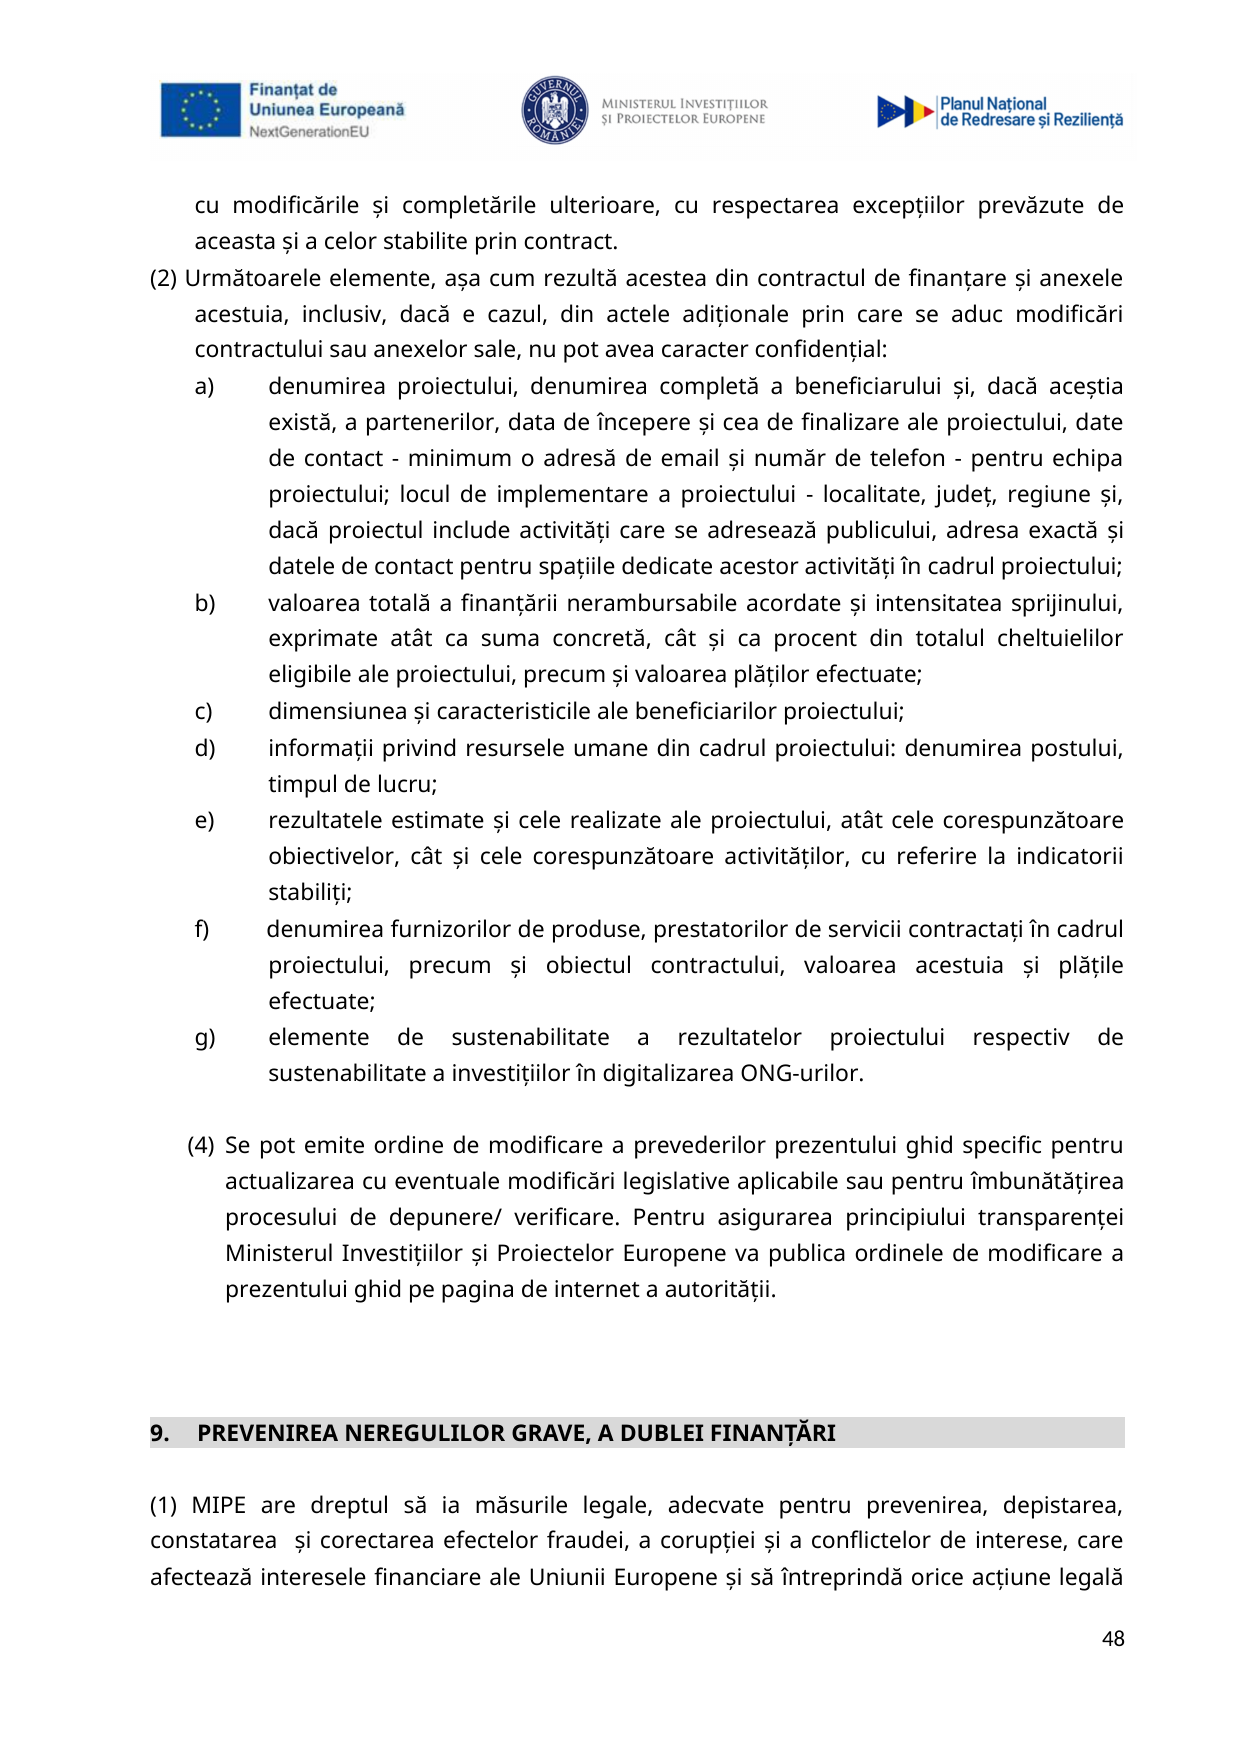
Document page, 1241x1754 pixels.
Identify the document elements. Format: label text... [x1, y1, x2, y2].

picture [150, 73, 1137, 161]
list informații privind resursele umane din cadrul proiectului: denumirea postului, timpul de lucru; [194, 732, 1125, 799]
list denumirea proiectului, denumirea completă a beneficiarului și, dacă aceștia există, a partenerilor, data de începere și cea de finalizare ale proiectului, date de contact - minimum o adresă de email și număr de telefon - pentru echipa proiectului; locul de implementare a proiectului - localitate, județ, regiune și, dacă proiectul include activități care se adresează publicului, adresa exactă și datele de contact pentru spațiile dedicate acestor activități în cadrul proiectului; [194, 370, 1125, 581]
list Se pot emite ordine de modificare a prevederilor prezentului ghid specific pentru actualizarea cu eventuale modificări legislative aplicabile sau pentru îmbunătățirea procesului de depunere/ verificare. Pentru asigurarea principiului transparenței Ministerul Investițiilor și Proiectelor Europene va publica ordinele de modificare a prezentului ghid pe pagina de internet a autorității. [187, 1129, 1125, 1304]
list rezultatele estimate și cele realizate ale proiectului, atât cele corespunzătoare obiectivelor, cât și cele corespunzătoare activităților, cu referire la indicatorii stabiliți; [194, 804, 1125, 907]
list elemente de sustenabilitate a rezultatelor proiectului respectiv de sustenabilitate a investițiilor în digitalizarea ONG-urilor. [194, 1021, 1125, 1088]
list denumirea furnizorilor de produse, prestatorilor de servicii contractați în cadrul proiectului, precum și obiectul contractului, valoarea acestuia și plățile efectuate; [194, 913, 1125, 1016]
subtitle PREVENIREA NEREGULILOR GRAVE, A DUBLEI FINANȚĂRI [150, 1417, 1125, 1448]
list dimensiunea și caracteristicile ale beneficiarilor proiectului; [194, 695, 1125, 726]
text (2) Următoarele elemente, așa cum rezultă acestea din contractul de finanțare și anexele acestuia, inclusiv, dacă e cazul, din actele adiționale prin care se aduc modificări contractului sau anexelor sale, nu pot avea caracter confidențial: [150, 262, 1125, 365]
list valoarea totală a finanțării nerambursabile acordate și intensitatea sprijinului, exprimate atât ca suma concretă, cât și ca procent din totalul cheltuielilor eligibile ale proiectului, precum și valoarea plăților efectuate; [194, 586, 1125, 689]
